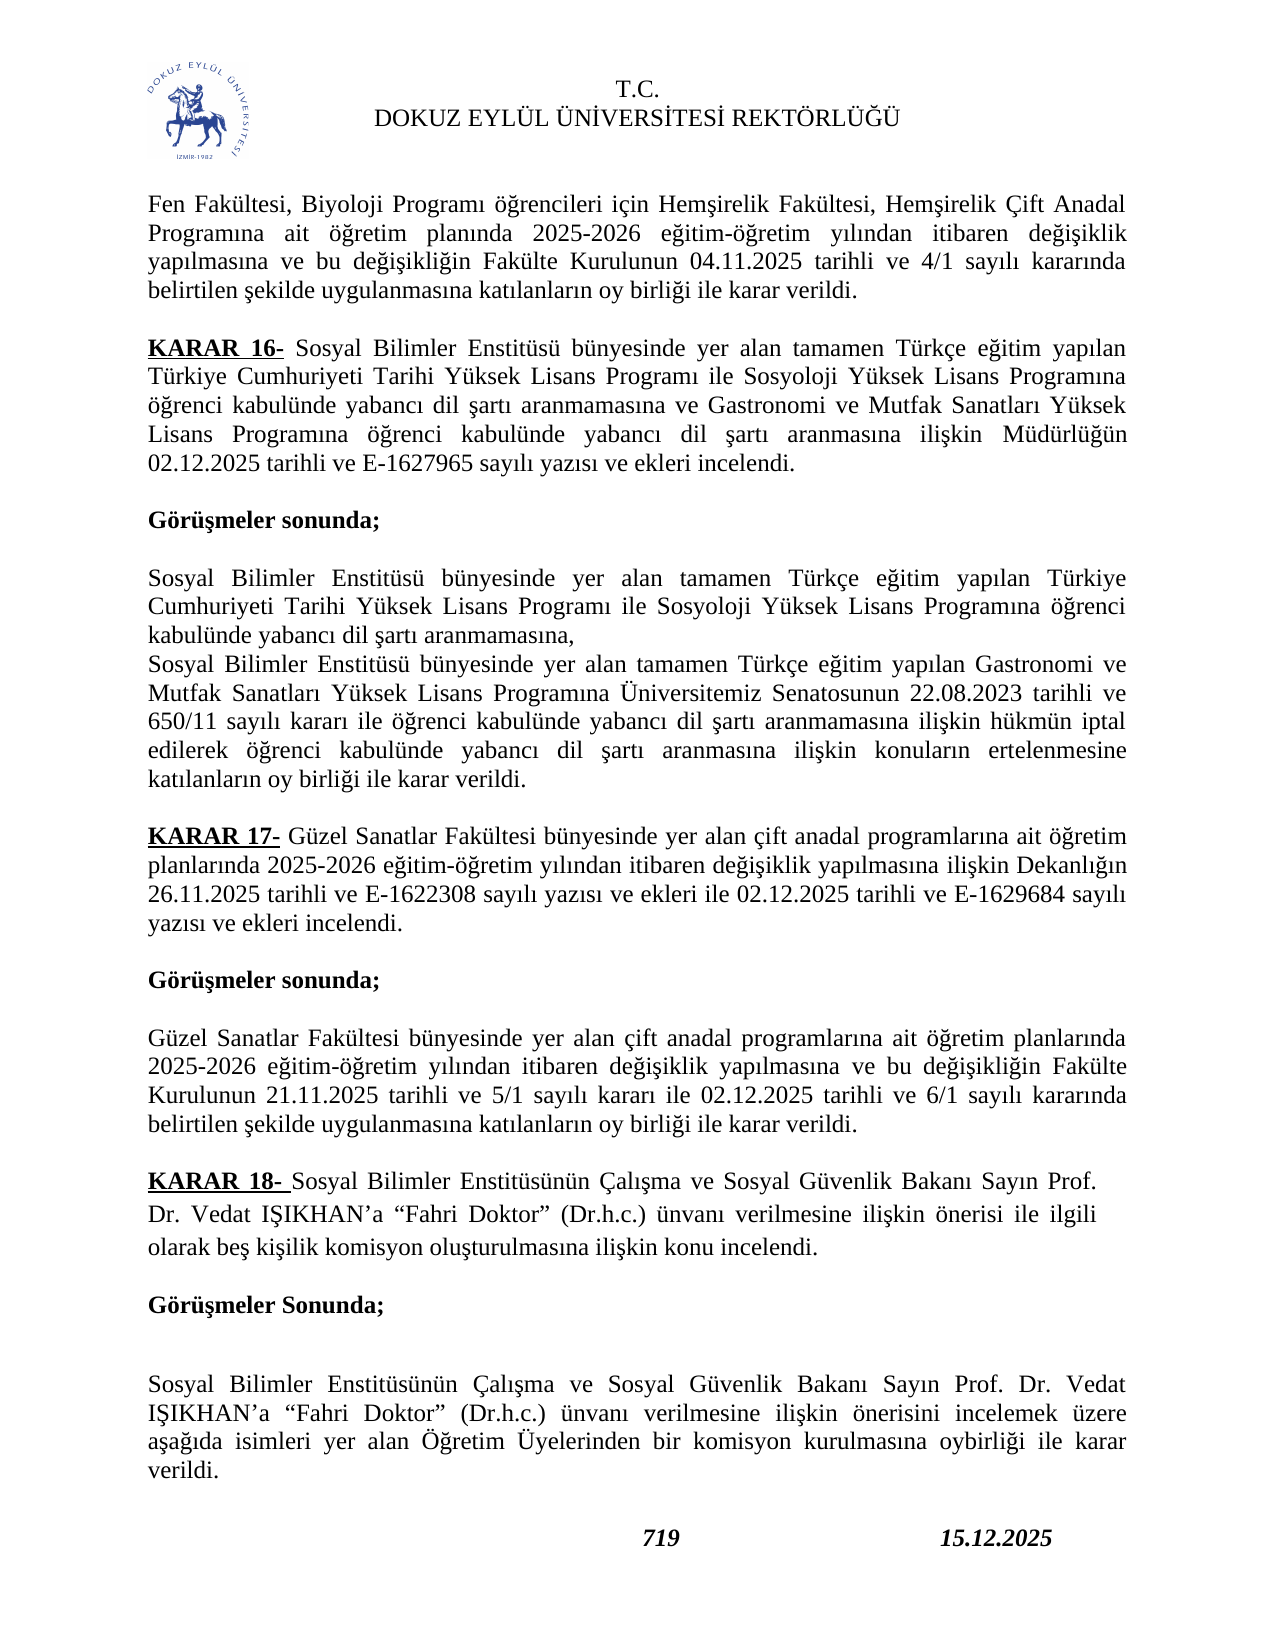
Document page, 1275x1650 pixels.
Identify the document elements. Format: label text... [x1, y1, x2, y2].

text Sosyal Bilimler Enstitüsü bünyesinde yer alan tamamen Türkçe eğitim yapılan Gastronomi ve Mutfak Sanatları Yüksek Lisans Programına Üniversitemiz Senatosunun 22.08.2023 tarihli ve 650/11 sayılı kararı ile öğrenci kabulünde yabancı dil şartı aranmamasına ilişkin hükmün iptal edilerek öğrenci kabulünde yabancı dil şartı aranmasına ilişkin konuların ertelenmesine katılanların oy birliği ile karar verildi. [148, 649, 1127, 793]
text Güzel Sanatlar Fakültesi bünyesinde yer alan çift anadal programlarına ait öğretim planlarında 2025-2026 eğitim-öğretim yılından itibaren değişiklik yapılmasına ve bu değişikliğin Fakülte Kurulunun 21.11.2025 tarihli ve 5/1 sayılı kararı ile 02.12.2025 tarihli ve 6/1 sayılı kararında belirtilen şekilde uygulanmasına katılanların oy birliği ile karar verildi. [148, 1023, 1127, 1138]
text Görüşmeler sonunda; [148, 505, 1127, 534]
text Görüşmeler sonunda; [148, 965, 1127, 994]
text Fen Fakültesi, Biyoloji Programı öğrencileri için Hemşirelik Fakültesi, Hemşirelik Çift Anadal Programına ait öğretim planında 2025-2026 eğitim-öğretim yılından itibaren değişiklik yapılmasına ve bu değişikliğin Fakülte Kurulunun 04.11.2025 tarihli ve 4/1 sayılı kararında belirtilen şekilde uygulanmasına katılanların oy birliği ile karar verildi. [148, 189, 1127, 304]
text KARAR 17- Güzel Sanatlar Fakültesi bünyesinde yer alan çift anadal programlarına ait öğretim planlarında 2025-2026 eğitim-öğretim yılından itibaren değişiklik yapılmasına ilişkin Dekanlığın 26.11.2025 tarihli ve E-1622308 sayılı yazısı ve ekleri ile 02.12.2025 tarihli ve E-1629684 sayılı yazısı ve ekleri incelendi. [148, 821, 1127, 936]
text Sosyal Bilimler Enstitüsü bünyesinde yer alan tamamen Türkçe eğitim yapılan Türkiye Cumhuriyeti Tarihi Yüksek Lisans Programı ile Sosyoloji Yüksek Lisans Programına öğrenci kabulünde yabancı dil şartı aranmamasına, [148, 563, 1127, 649]
text Sosyal Bilimler Enstitüsünün Çalışma ve Sosyal Güvenlik Bakanı Sayın Prof. Dr. Vedat IŞIKHAN’a “Fahri Doktor” (Dr.h.c.) ünvanı verilmesine ilişkin önerisini incelemek üzere aşağıda isimleri yer alan Öğretim Üyelerinden bir komisyon kurulmasına oybirliği ile karar verildi. [148, 1369, 1127, 1484]
text KARAR 16- Sosyal Bilimler Enstitüsü bünyesinde yer alan tamamen Türkçe eğitim yapılan Türkiye Cumhuriyeti Tarihi Yüksek Lisans Programı ile Sosyoloji Yüksek Lisans Programına öğrenci kabulünde yabancı dil şartı aranmamasına ve Gastronomi ve Mutfak Sanatları Yüksek Lisans Programına öğrenci kabulünde yabancı dil şartı aranmasına ilişkin Müdürlüğün 02.12.2025 tarihli ve E-1627965 sayılı yazısı ve ekleri incelendi. [148, 333, 1127, 476]
text KARAR 18- Sosyal Bilimler Enstitüsünün Çalışma ve Sosyal Güvenlik Bakanı Sayın Prof. Dr. Vedat IŞIKHAN’a “Fahri Doktor” (Dr.h.c.) ünvanı verilmesine ilişkin önerisi ile ilgili olarak beş kişilik komisyon oluşturulmasına ilişkin konu incelendi. [148, 1166, 1098, 1261]
text Görüşmeler Sonunda; [148, 1290, 1127, 1319]
picture [147, 62, 249, 159]
